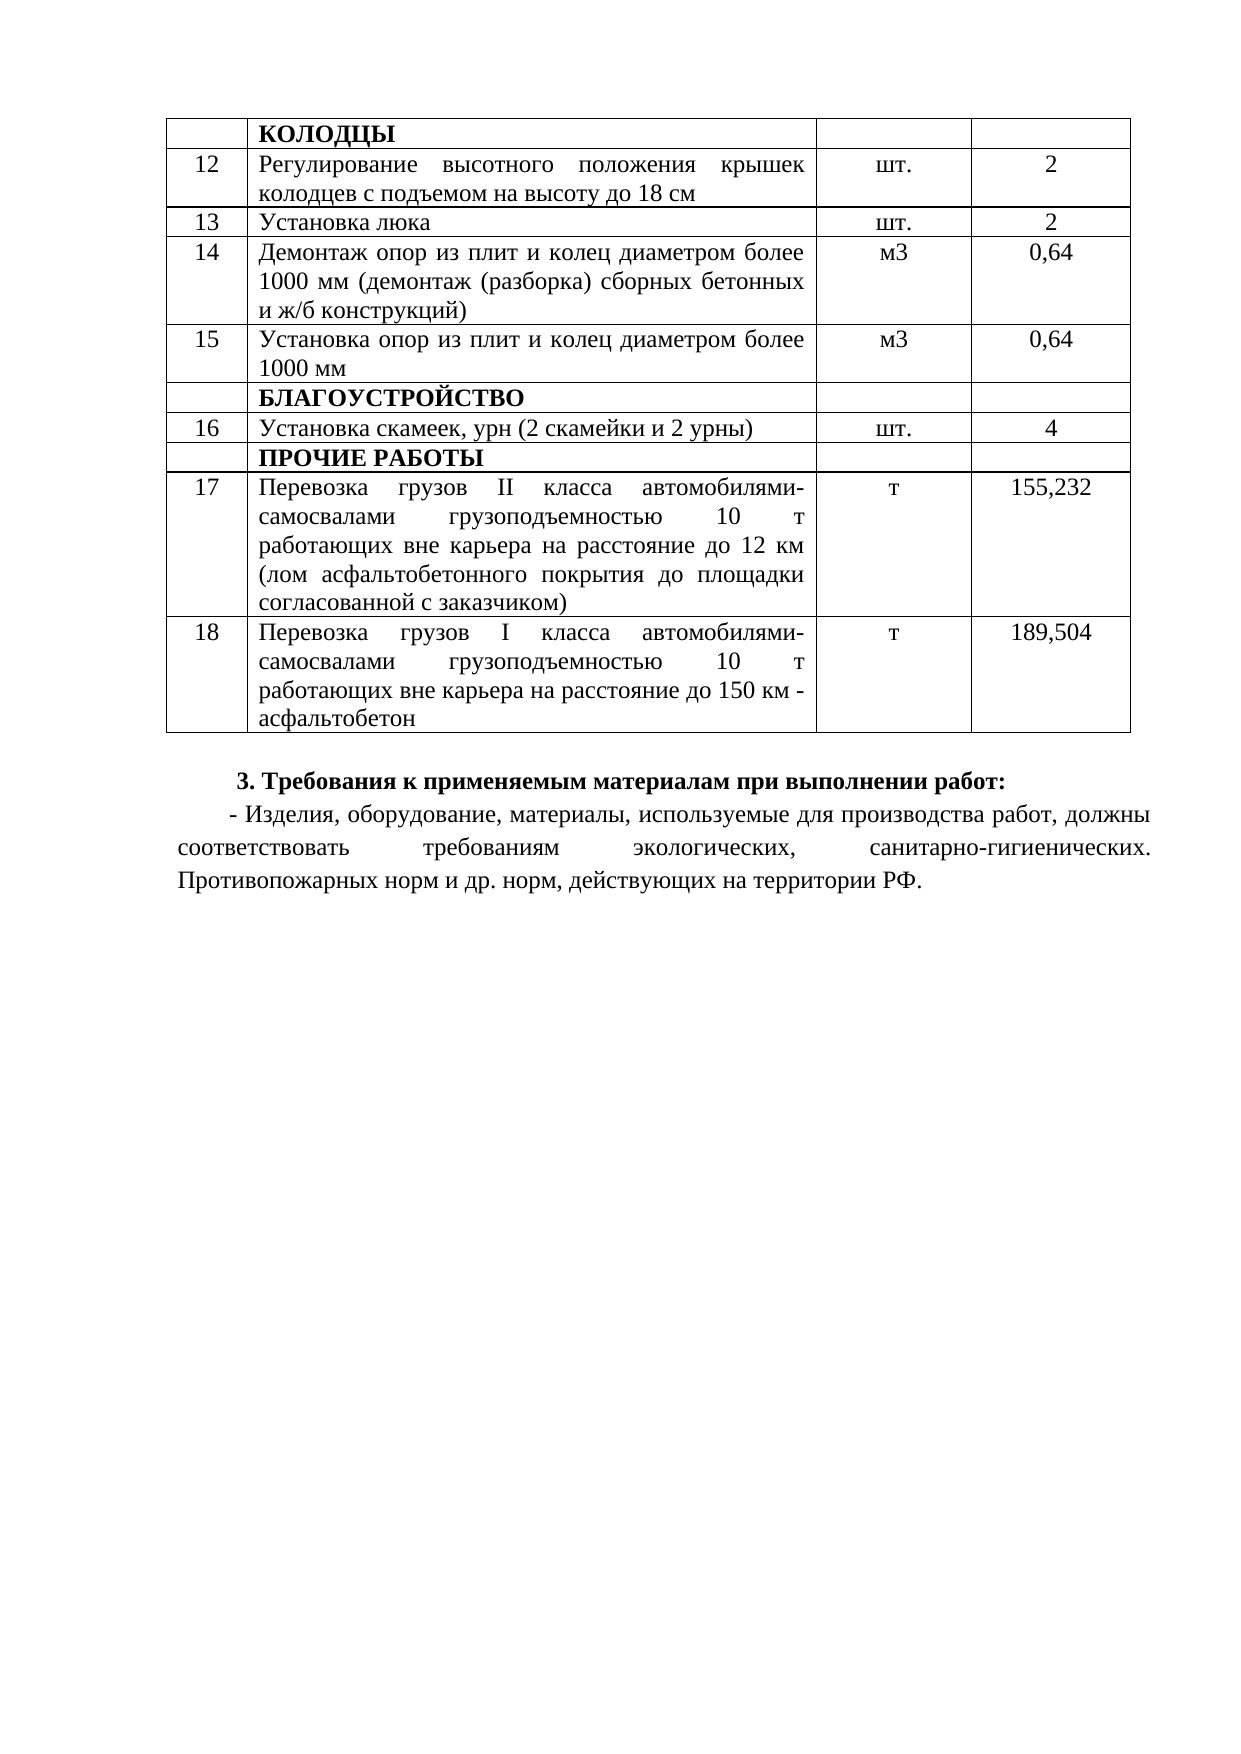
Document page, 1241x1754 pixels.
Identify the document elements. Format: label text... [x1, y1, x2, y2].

table_cell Перевозка грузов II класса автомобилями-самосвалами грузоподъемностью 10 т работающих вне карьера на расстояние до 12 км (лом асфальтобетонного покрытия до площадки согласованной с заказчиком) [248, 473, 816, 616]
table_cell 15 [167, 325, 247, 382]
table_cell 2 [972, 208, 1130, 236]
table_cell [167, 119, 247, 148]
table_cell Установка люка [248, 208, 816, 236]
table_cell 14 [167, 237, 247, 323]
table_cell 155,232 [972, 473, 1130, 616]
table_cell шт. [817, 413, 971, 442]
table_cell 16 [167, 413, 247, 442]
table_cell 17 [167, 473, 247, 616]
table_cell 4 [972, 413, 1130, 442]
table_cell Установка скамеек, урн (2 скамейки и 2 урны) [248, 413, 816, 442]
table_cell 2 [972, 149, 1130, 206]
table_cell [817, 443, 971, 471]
table_cell Демонтаж опор из плит и колец диаметром более 1000 мм (демонтаж (разборка) сборных бетонных и ж/б конструкций) [248, 237, 816, 323]
table_cell т [817, 617, 971, 732]
text - Изделия, оборудование, материалы, используемые для производства работ, должны соответствовать требованиям экологических, санитарно-гигиенических. Противопожарных норм и др. норм, действующих на территории РФ. [177, 799, 1152, 894]
table_cell [167, 443, 247, 471]
table_cell [817, 119, 971, 148]
table_cell Установка опор из плит и колец диаметром более 1000 мм [248, 325, 816, 382]
table_cell [972, 119, 1130, 148]
table_cell КОЛОДЦЫ [248, 119, 816, 148]
table_cell 189,504 [972, 617, 1130, 732]
table_cell 0,64 [972, 237, 1130, 323]
table_cell 0,64 [972, 325, 1130, 382]
text 3. Требования к применяемым материалам при выполнении работ: [236, 766, 1152, 795]
table_cell [972, 443, 1130, 471]
table_cell 12 [167, 149, 247, 206]
table_cell м3 [817, 237, 971, 323]
table_cell шт. [817, 149, 971, 206]
table_cell [817, 383, 971, 412]
table_cell 13 [167, 208, 247, 236]
table_cell [972, 383, 1130, 412]
table_cell Перевозка грузов I класса автомобилями-самосвалами грузоподъемностью 10 т работающих вне карьера на расстояние до 150 км - асфальтобетон [248, 617, 816, 732]
table_cell 18 [167, 617, 247, 732]
table_cell т [817, 473, 971, 616]
table_cell [167, 383, 247, 412]
table_cell м3 [817, 325, 971, 382]
table_cell БЛАГОУСТРОЙСТВО [248, 383, 816, 412]
table_cell шт. [817, 208, 971, 236]
table_cell Регулирование высотного положения крышек колодцев с подъемом на высоту до 18 см [248, 149, 816, 206]
table_cell ПРОЧИЕ РАБОТЫ [248, 443, 816, 471]
